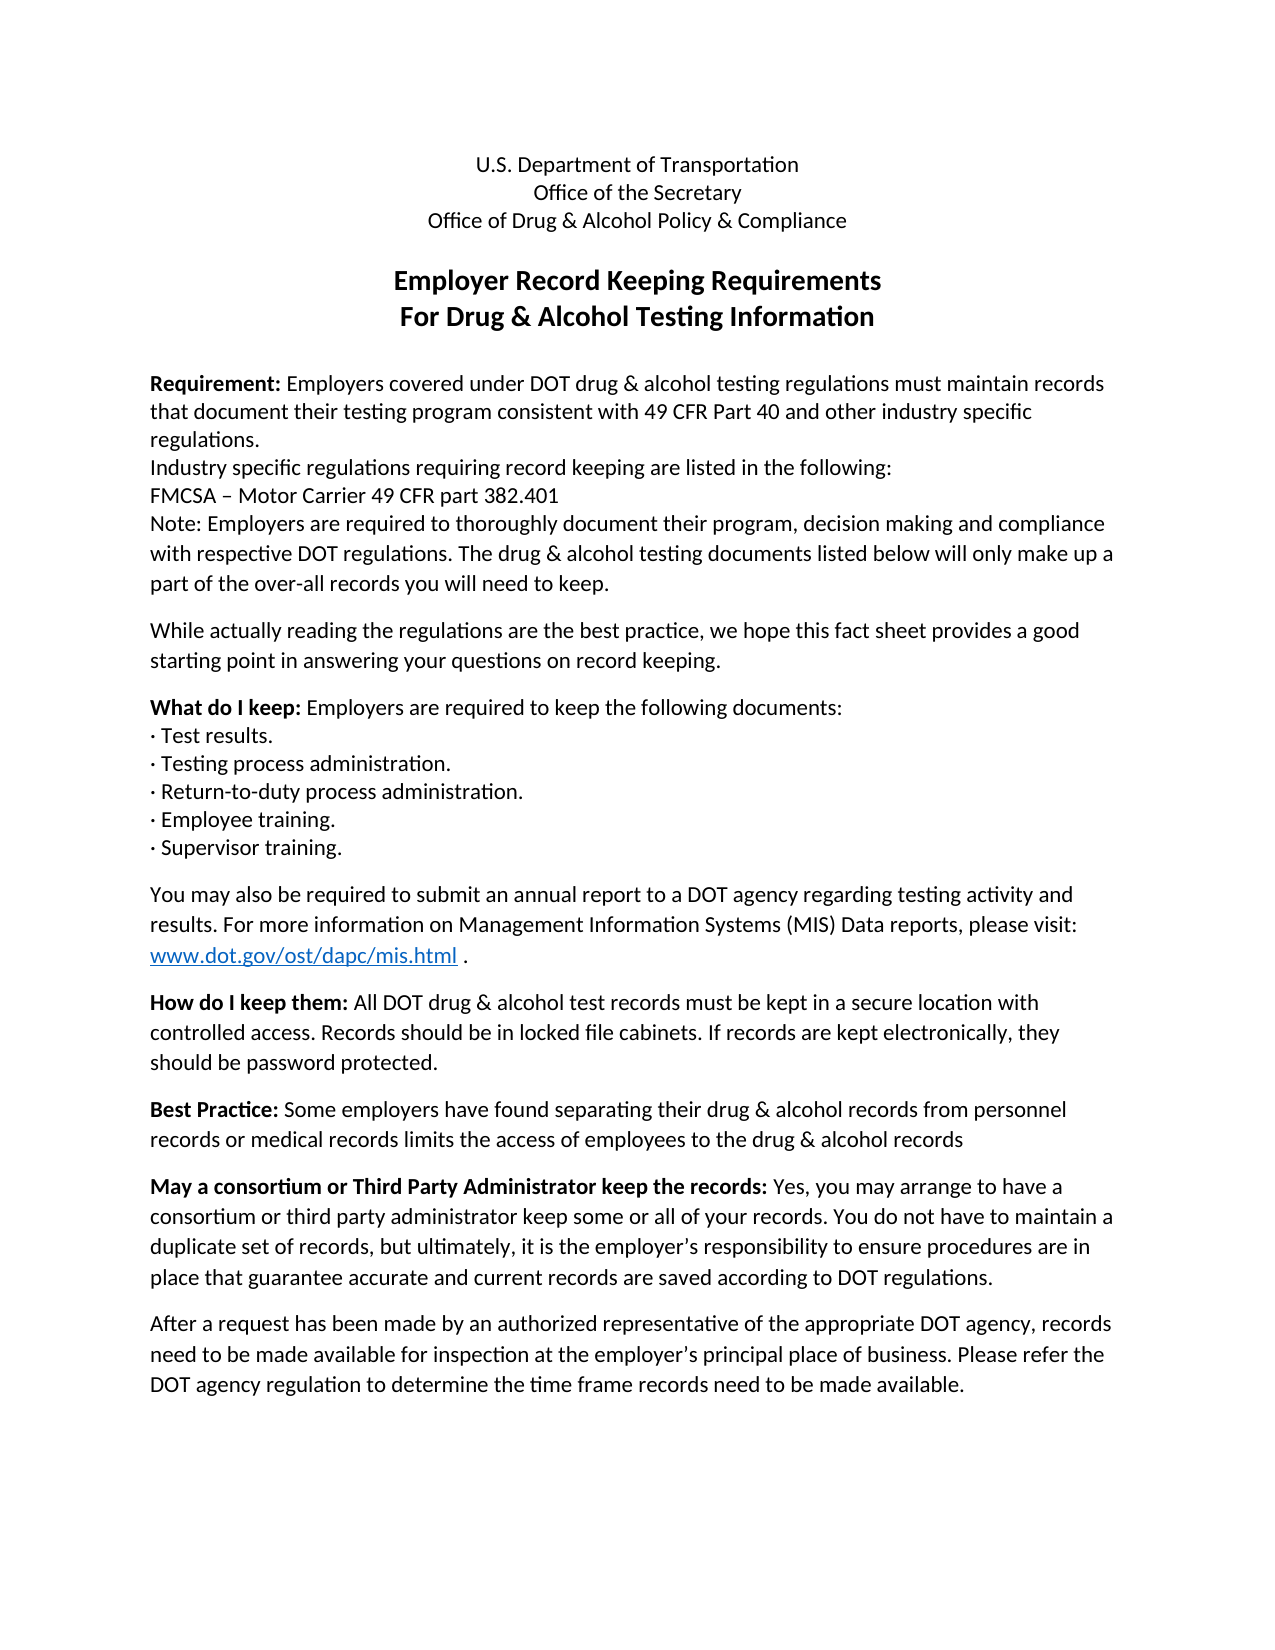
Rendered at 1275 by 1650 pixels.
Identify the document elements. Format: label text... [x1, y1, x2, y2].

text Employer Record Keeping Requirements [150, 262, 1125, 298]
text Industry specific regulations requiring record keeping are listed in the following: [150, 453, 1125, 481]
text For Drug & Alcohol Testing Information [150, 298, 1125, 333]
text While actually reading the regulations are the best practice, we hope this fact sheet provides a good starting point in answering your questions on record keeping. [150, 616, 1125, 674]
text · Return-to-duty process administration. [150, 777, 1125, 806]
text Note: Employers are required to thoroughly document their program, decision making and compliance with respective DOT regulations. The drug & alcohol testing documents listed below will only make up a part of the over-all records you will need to keep. [150, 509, 1125, 597]
text · Supervisor training. [150, 833, 1125, 862]
text May a consortium or Third Party Administrator keep the records: Yes, you may arrange to have a consortium or third party administrator keep some or all of your records. You do not have to maintain a duplicate set of records, but ultimately, it is the employer’s responsibility to ensure procedures are in place that guarantee accurate and current records are saved according to DOT regulations. [150, 1172, 1125, 1291]
text U.S. Department of Transportation [150, 150, 1125, 178]
text Office of Drug & Alcohol Policy & Compliance [150, 206, 1125, 234]
text How do I keep them: All DOT drug & alcohol test records must be kept in a secure location with controlled access. Records should be in locked file cabinets. If records are kept electronically, they should be password protected. [150, 988, 1125, 1076]
text You may also be required to submit an annual report to a DOT agency regarding testing activity and results. For more information on Management Information Systems (MIS) Data reports, please visit: www.dot.gov/ost/dapc/mis.html . [150, 880, 1125, 969]
text · Testing process administration. [150, 749, 1125, 777]
text What do I keep: Employers are required to keep the following documents: [150, 693, 1125, 721]
text · Test results. [150, 721, 1125, 749]
text Office of the Secretary [150, 178, 1125, 206]
text FMCSA – Motor Carrier 49 CFR part 382.401 [150, 481, 1125, 509]
text Requirement: Employers covered under DOT drug & alcohol testing regulations must maintain records that document their testing program consistent with 49 CFR Part 40 and other industry specific regulations. [150, 369, 1125, 453]
text Best Practice: Some employers have found separating their drug & alcohol records from personnel records or medical records limits the access of employees to the drug & alcohol records [150, 1095, 1125, 1153]
text After a request has been made by an authorized representative of the appropriate DOT agency, records need to be made available for inspection at the employer’s principal place of business. Please refer the DOT agency regulation to determine the time frame records need to be made available. [150, 1309, 1125, 1398]
text · Employee training. [150, 806, 1125, 833]
